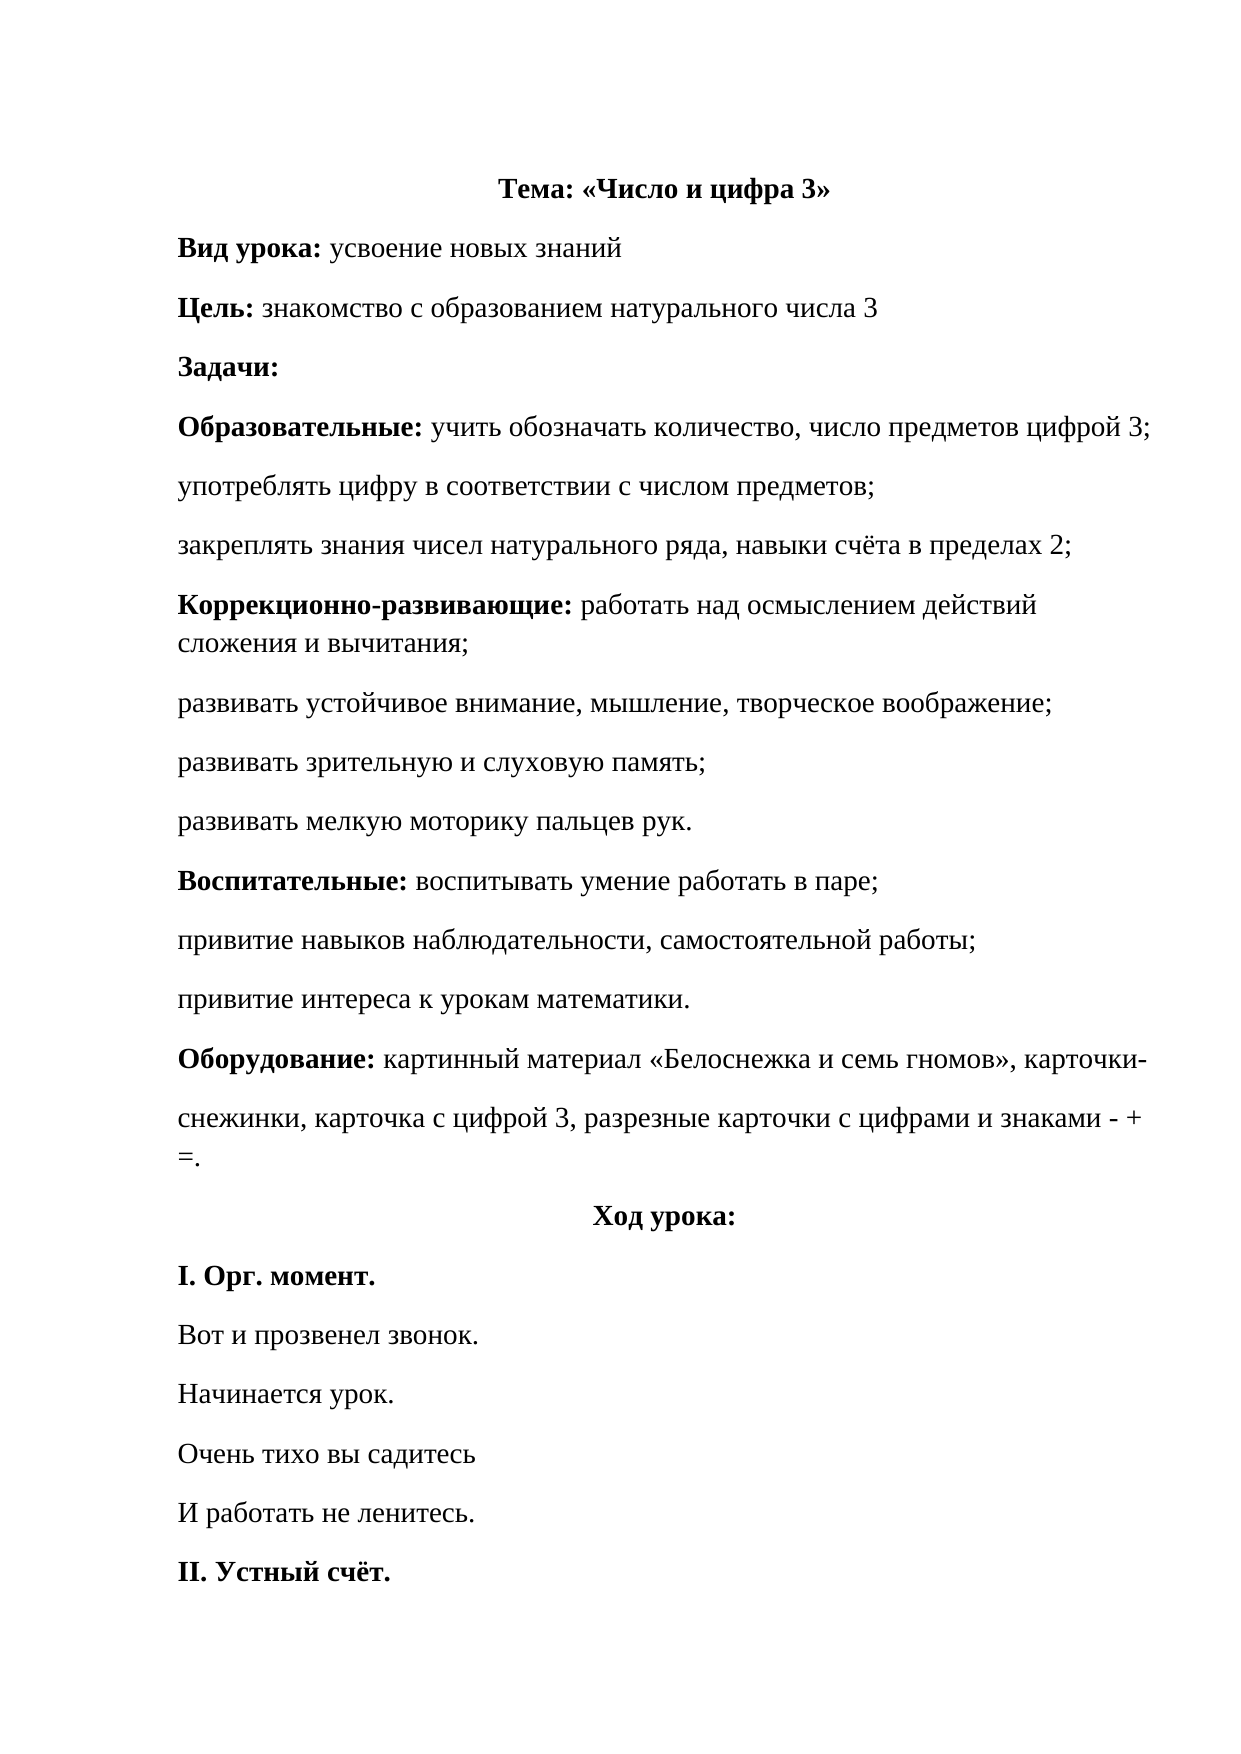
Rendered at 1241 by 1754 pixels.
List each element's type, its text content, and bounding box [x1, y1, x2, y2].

text Оборудование: картинный материал «Белоснежка и семь гномов», карточки- [177, 1041, 1152, 1074]
text Начинается урок. [177, 1376, 1152, 1410]
text Воспитательные: воспитывать умение работать в паре; [177, 863, 1152, 896]
text Задачи: [177, 349, 1152, 383]
text I. Орг. момент. [177, 1258, 1152, 1291]
text Коррекционно-развивающие: работать над осмыслением действий сложения и вычитания; [177, 587, 1152, 659]
text привитие навыков наблюдательности, самостоятельной работы; [177, 922, 1152, 956]
text развивать зрительную и слуховую память; [177, 744, 1152, 778]
text Образовательные: учить обозначать количество, число предметов цифрой 3; [177, 409, 1152, 442]
text закреплять знания чисел натурального ряда, навыки счёта в пределах 2; [177, 527, 1152, 561]
text Вот и прозвенел звонок. [177, 1317, 1152, 1351]
text И работать не ленитесь. [177, 1495, 1152, 1529]
text Цель: знакомство с образованием натурального числа 3 [177, 290, 1152, 323]
text Ход урока: [177, 1198, 1152, 1232]
text развивать мелкую моторику пальцев рук. [177, 803, 1152, 837]
text Тема: «Число и цифра 3» [177, 171, 1152, 205]
text снежинки, карточка с цифрой 3, разрезные карточки с цифрами и знаками - + =. [177, 1100, 1152, 1172]
text Вид урока: усвоение новых знаний [177, 231, 1152, 264]
text привитие интереса к урокам математики. [177, 982, 1152, 1015]
text II. Устный счёт. [177, 1554, 1152, 1588]
text развивать устойчивое внимание, мышление, творческое воображение; [177, 685, 1152, 718]
text употреблять цифру в соответствии с числом предметов; [177, 468, 1152, 502]
text Очень тихо вы садитесь [177, 1436, 1152, 1469]
